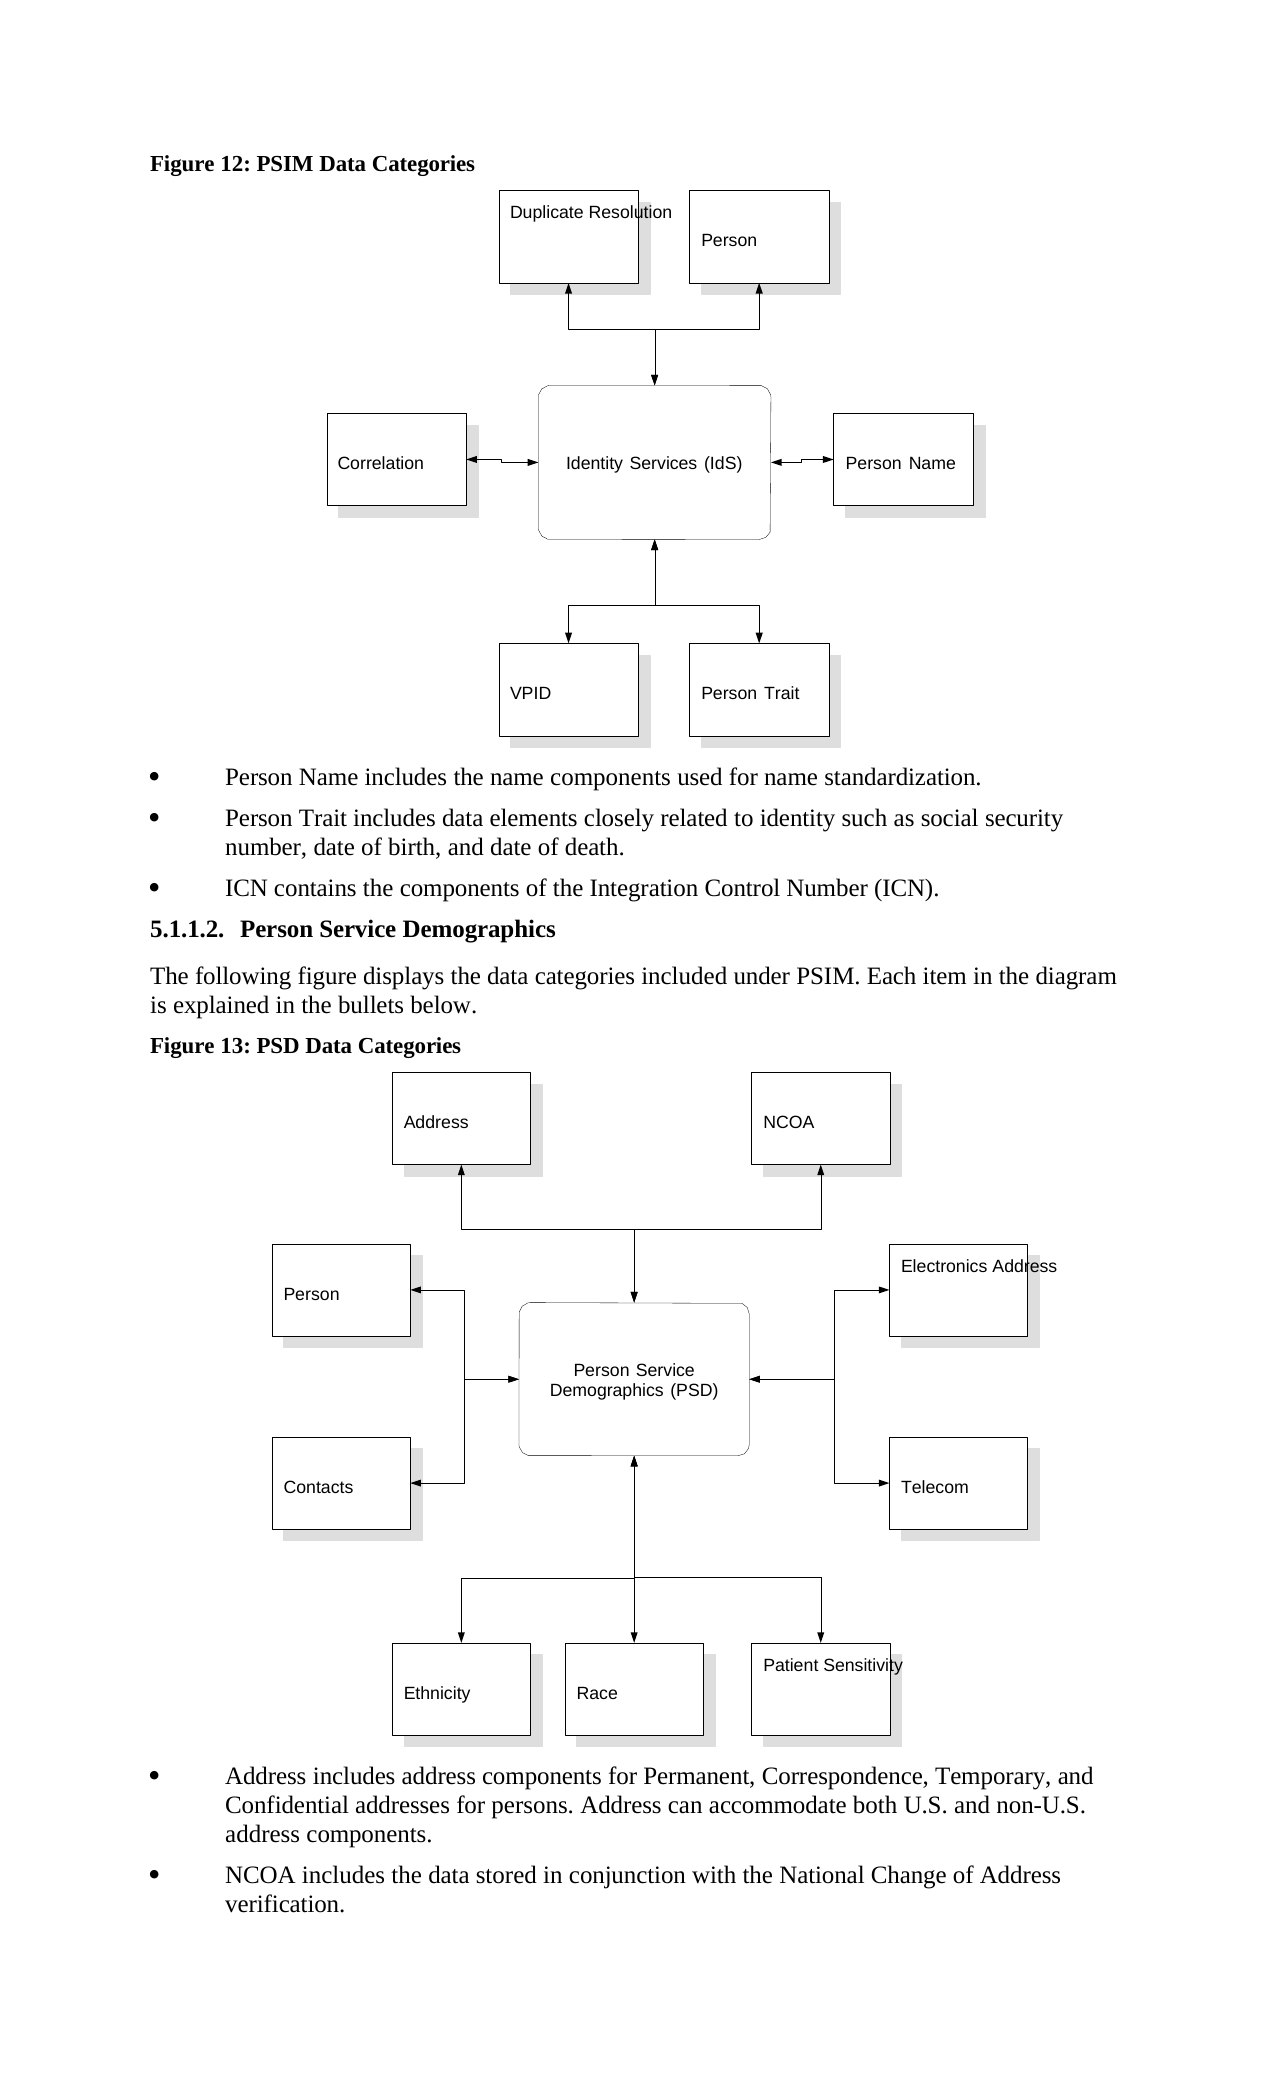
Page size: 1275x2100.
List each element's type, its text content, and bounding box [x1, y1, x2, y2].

text Figure 13: PSD Data Categories [150, 1032, 1137, 1058]
list Person Trait includes data elements closely related to identity such as social security number, date of birth, and date of death. [150, 803, 1069, 861]
list NCOA includes the data stored in conjunction with the National Change of Address verification. [150, 1860, 1063, 1917]
text The following figure displays the data categories included under PSIM. Each item in the diagram is explained in the bullets below. [150, 962, 1124, 1019]
subtitle Person Service Demographics [150, 914, 1137, 943]
list Person Name includes the name components used for name standardization. [150, 762, 1137, 791]
text Figure 12: PSIM Data Categories [150, 150, 1137, 176]
list ICN contains the components of the Integration Control Number (ICN). [150, 873, 1137, 902]
list Address includes address components for Permanent, Correspondence, Temporary, and Confidential addresses for persons. Address can accommodate both U.S. and non-U.S. address components. [150, 1761, 1100, 1847]
